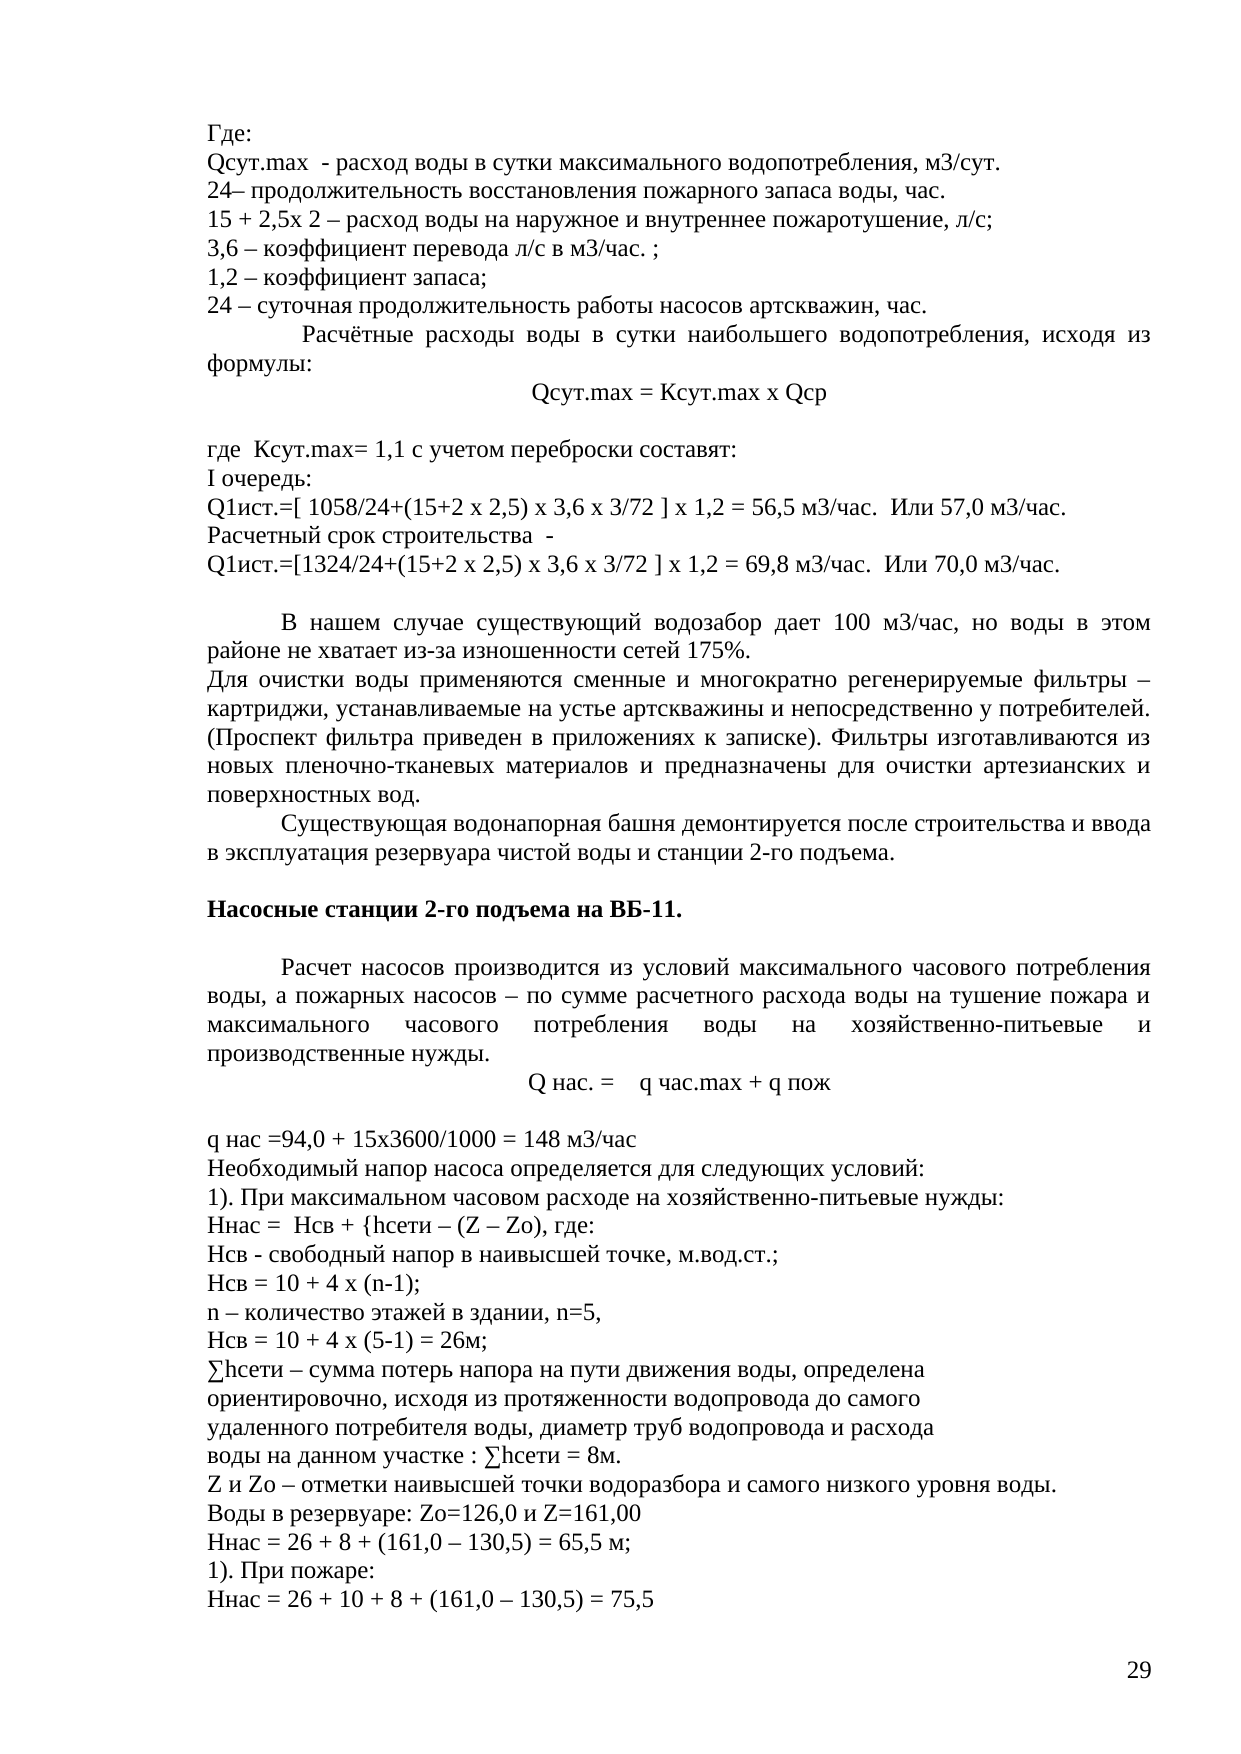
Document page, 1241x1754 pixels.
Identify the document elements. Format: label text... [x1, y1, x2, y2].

text Qcут.max - расход воды в сутки максимального водопотребления, м3/сут. [207, 147, 1152, 176]
text Расчётные расходы воды в сутки наибольшего водопотребления, исходя из формулы: [207, 319, 1152, 377]
text Необходимый напор насоса определяется для следующих условий: [207, 1153, 1152, 1182]
text воды на данном участке : ∑hсети = 8м. [207, 1441, 1152, 1469]
text Где: [207, 118, 1152, 147]
text Ннас = Нсв + {hсети – (Z – Zo), где: [207, 1211, 1152, 1239]
text Расчет насосов производится из условий максимального часового потребления воды, а пожарных насосов – по сумме расчетного расхода воды на тушение пожара и максимального часового потребления воды на хозяйственно-питьевые и производственные нужды. [207, 952, 1152, 1067]
text Ннас = 26 + 8 + (161,0 – 130,5) = 65,5 м; [207, 1527, 1152, 1556]
text I очередь: [207, 463, 1152, 492]
text 1,2 – коэффициент запаса; [207, 262, 1152, 291]
text 24– продолжительность восстановления пожарного запаса воды, час. [207, 176, 1152, 204]
text q нас =94,0 + 15х3600/1000 = 148 м3/час [207, 1124, 1152, 1153]
text Насосные станции 2-го подъема на ВБ-11. [207, 894, 1152, 923]
text Q нас. = q час.max + q пож [207, 1067, 1152, 1096]
text Для очистки воды применяются сменные и многократно регенерируемые фильтры – картриджи, устанавливаемые на устье артскважины и непосредственно у потребителей. (Проспект фильтра приведен в приложениях к записке). Фильтры изготавливаются из новых пленочно-тканевых материалов и предназначены для очистки артезианских и поверхностных вод. [207, 664, 1152, 808]
text Существующая водонапорная башня демонтируется после строительства и ввода в эксплуатация резервуара чистой воды и станции 2-го подъема. [207, 808, 1152, 866]
text В нашем случае существующий водозабор дает 100 м3/час, но воды в этом районе не хватает из-за изношенности сетей 175%. [207, 607, 1152, 664]
text 1). При пожаре: [207, 1556, 1152, 1584]
text где Ксут.max= 1,1 с учетом переброски составят: [207, 434, 1152, 463]
text Нсв = 10 + 4 х (5-1) = 26м; [207, 1326, 1152, 1354]
text ориентировочно, исходя из протяженности водопровода до самого [207, 1383, 1152, 1412]
text Q1ист.=[1324/24+(15+2 x 2,5) x 3,6 x 3/72 ] x 1,2 = 69,8 м3/час. Или 70,0 м3/час. [207, 549, 1152, 578]
text Z и Zo – отметки наивысшей точки водоразбора и самого низкого уровня воды. [207, 1469, 1152, 1498]
text Воды в резервуаре: Zо=126,0 и Z=161,00 [207, 1498, 1152, 1527]
text Расчетный срок строительства - [207, 521, 1152, 549]
text Нсв - свободный напор в наивысшей точке, м.вод.ст.; [207, 1239, 1152, 1268]
text n – количество этажей в здании, n=5, [207, 1297, 1152, 1326]
text 1). При максимальном часовом расходе на хозяйственно-питьевые нужды: [207, 1182, 1152, 1211]
text Ннас = 26 + 10 + 8 + (161,0 – 130,5) = 75,5 [207, 1584, 1152, 1613]
text ∑hсети – сумма потерь напора на пути движения воды, определена [207, 1354, 1152, 1383]
text удаленного потребителя воды, диаметр труб водопровода и расхода [207, 1412, 1152, 1441]
text Q1ист.=[ 1058/24+(15+2 x 2,5) x 3,6 x 3/72 ] x 1,2 = 56,5 м3/час. Или 57,0 м3/час. [207, 492, 1152, 521]
text Qсут.max = Ксут.maх х Qср [207, 377, 1152, 406]
text 3,6 – коэффициент перевода л/с в м3/час. ; [207, 233, 1152, 262]
text Нсв = 10 + 4 х (n-1); [207, 1268, 1152, 1297]
text 15 + 2,5х 2 – расход воды на наружное и внутреннее пожаротушение, л/с; [207, 204, 1152, 233]
text 24 – суточная продолжительность работы насосов артскважин, час. [207, 291, 1152, 319]
